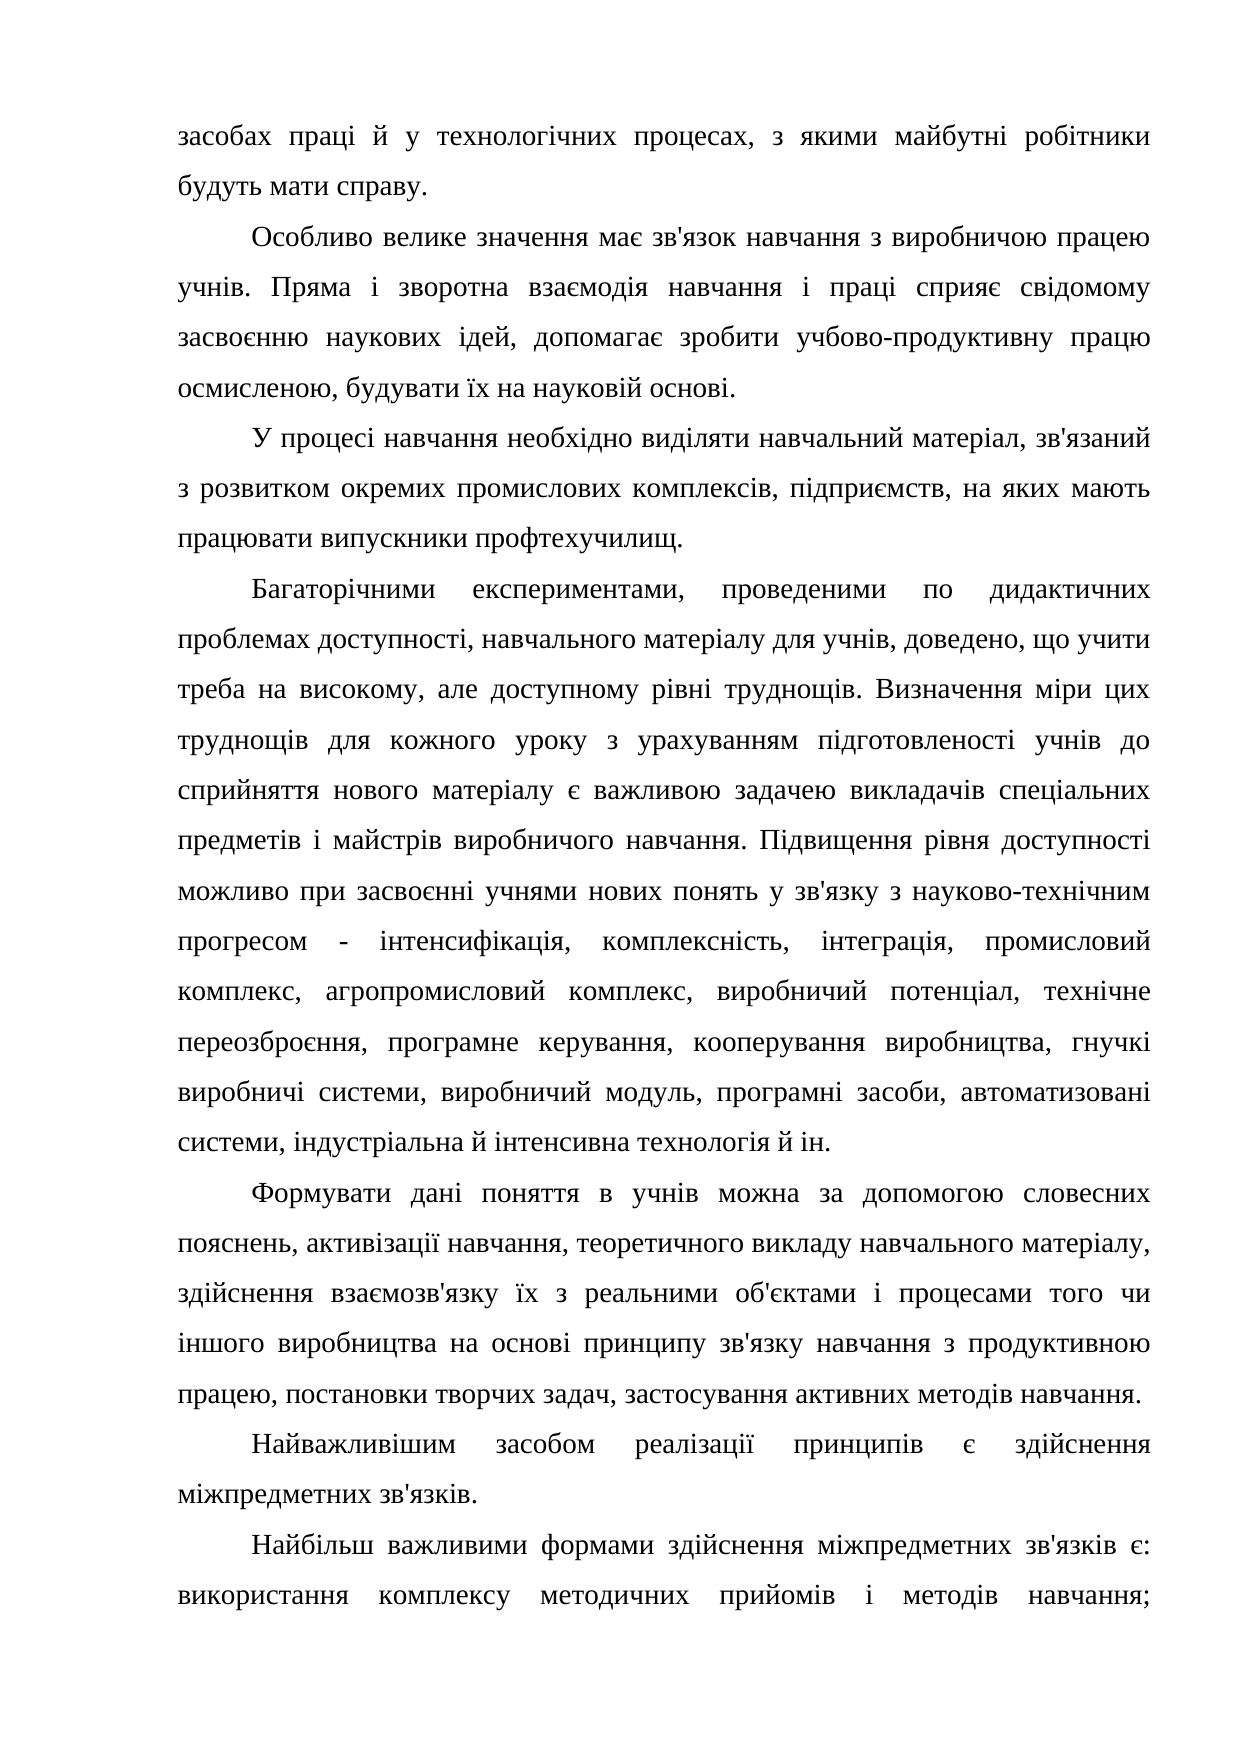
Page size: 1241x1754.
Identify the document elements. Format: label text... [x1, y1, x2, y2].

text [177, 118, 1152, 202]
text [177, 1527, 1152, 1611]
text Особливо велике значення має зв'язок навчання з виробничою працею учнів. Пряма і зворотна взаємодія навчання і праці сприяє свідомому засвоєнню наукових ідей, допомагає зробити учбово-продуктивну працю осмисленою, будувати їх на науковій основі. [177, 219, 1152, 403]
text Найважливішим засобом реалізації принципів є здійснення міжпредметних зв'язків. [177, 1426, 1152, 1510]
text У процесі навчання необхідно виділяти навчальний матеріал, зв'язаний з розвитком окремих промислових комплексів, підприємств, на яких мають працювати випускники профтехучилищ. [177, 420, 1152, 554]
text Формувати дані поняття в учнів можна за допомогою словесних пояснень, активізації навчання, теоретичного викладу навчального матеріалу, здійснення взаємозв'язку їх з реальними об'єктами і процесами того чи іншого виробництва на основі принципу зв'язку навчання з продуктивною працею, постановки творчих задач, застосування активних методів навчання. [177, 1175, 1152, 1409]
text Багаторічними експериментами, проведеними по дидактичних проблемах доступності, навчального матеріалу для учнів, доведено, що учити треба на високому, але доступному рівні труднощів. Визначення міри цих труднощів для кожного уроку з урахуванням підготовленості учнів до сприйняття нового матеріалу є важливою задачею викладачів спеціальних предметів і майстрів виробничого навчання. Підвищення рівня доступності можливо при засвоєнні учнями нових понять у зв'язку з науково-технічним прогресом - інтенсифікація, комплексність, інтеграція, промисловий комплекс, агропромисловий комплекс, виробничий потенціал, технічне переозброєння, програмне керування, кооперування виробництва, гнучкі виробничі системи, виробничий модуль, програмні засоби, автоматизовані системи, індустріальна й інтенсивна технологія й ін. [177, 571, 1152, 1158]
